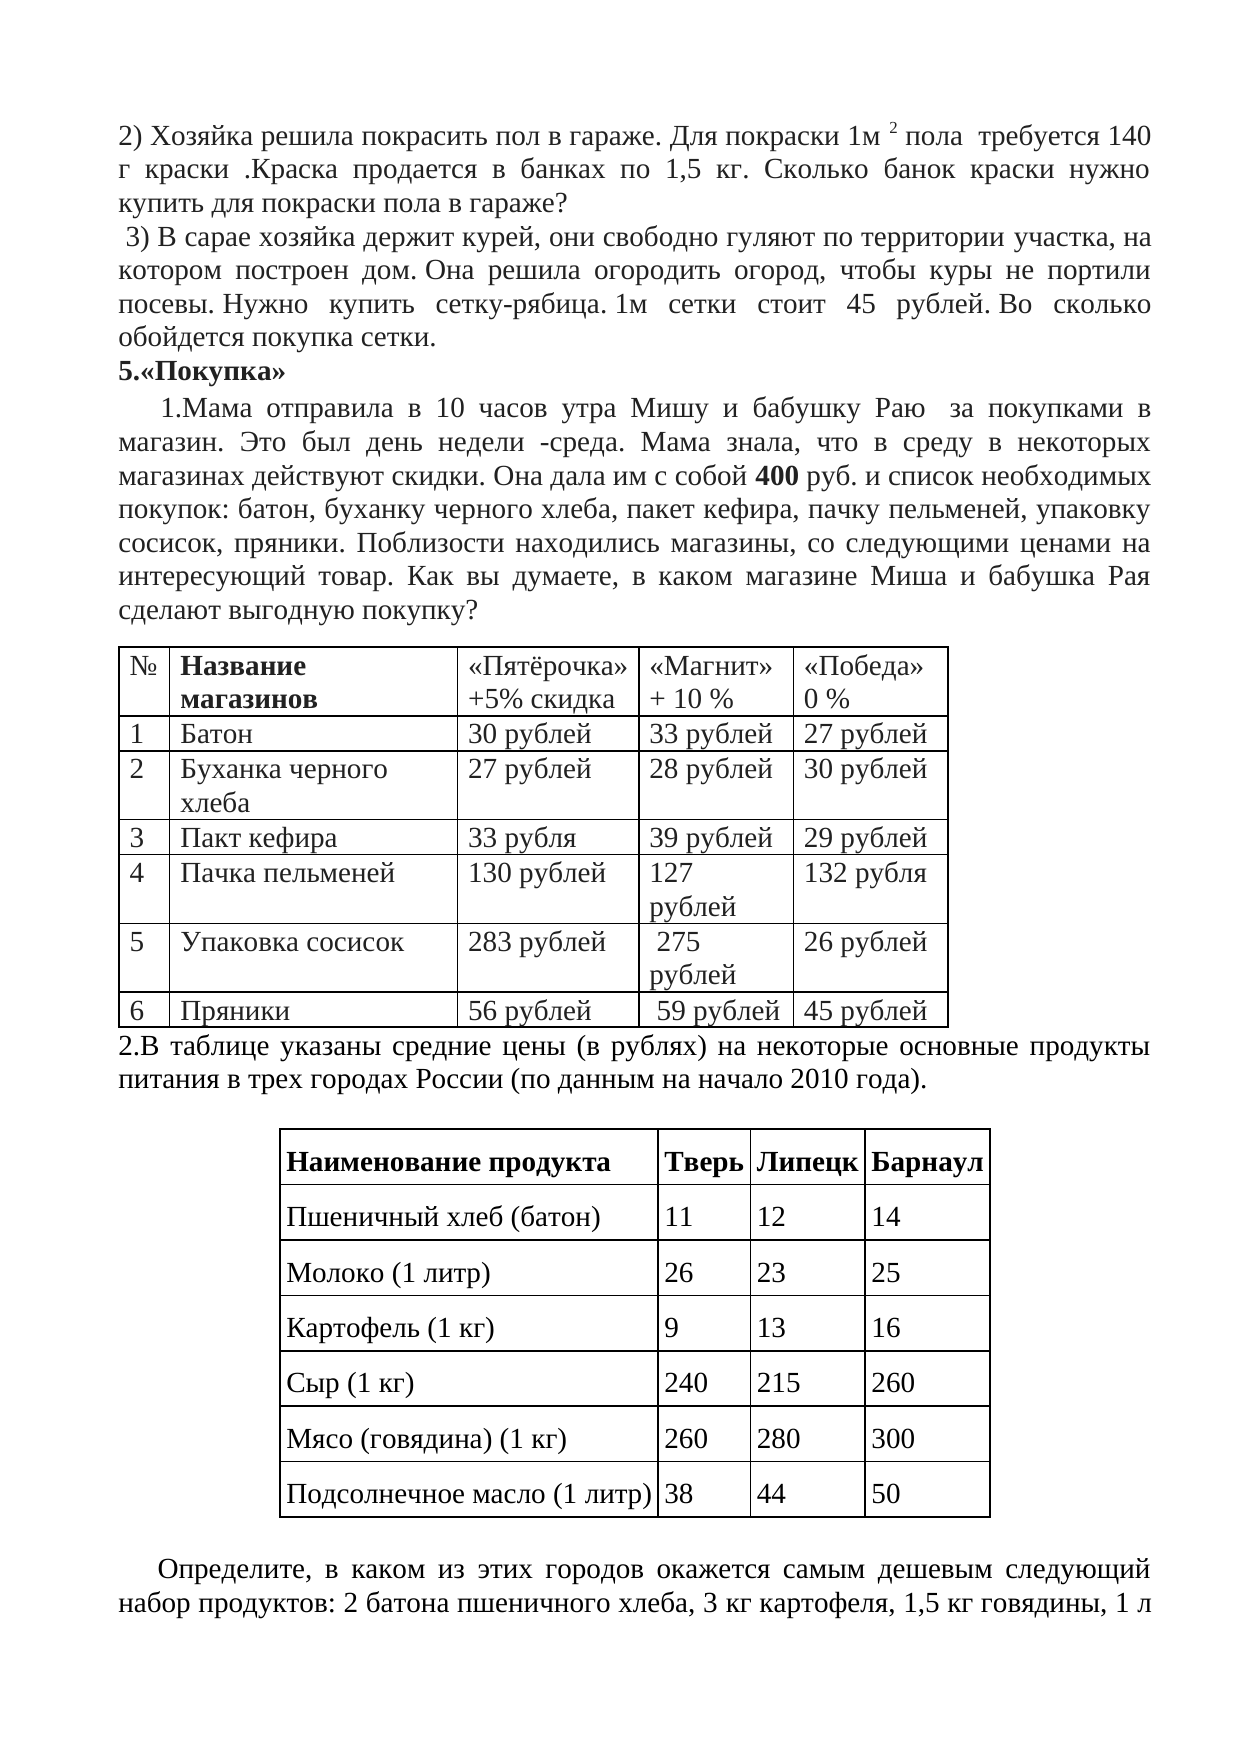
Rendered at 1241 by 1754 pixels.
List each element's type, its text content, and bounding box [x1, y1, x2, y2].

table_header Название магазинов [170, 648, 457, 715]
table_cell 132 рубля [794, 855, 947, 922]
table_header «Пятёрочка» +5% скидка [458, 648, 638, 715]
table_cell 30 рублей [458, 717, 638, 750]
text 3) В сарае хозяйка держит курей, они свободно гуляют по территории участка, на котором построен дом. Она решила огородить огород, чтобы куры не портили посевы. Нужно купить сетку-рябица. 1м сетки стоит 45 рублей. Во сколько обойдется покупка сетки. [118, 219, 1152, 353]
table_cell 12 [751, 1185, 864, 1239]
table_cell 130 рублей [458, 855, 638, 922]
table_header «Победа» 0 % [794, 648, 947, 715]
text 2) Хозяйка решила покрасить пол в гараже. Для покраски 1м 2 пола требуется 140 г краски .Краска продается в банках по 1,5 кг. Сколько банок краски нужно купить для покраски пола в гараже? [118, 118, 1152, 219]
table_header Наименование продукта [281, 1130, 657, 1184]
table_cell Сыр (1 кг) [281, 1352, 657, 1405]
table_cell 3 [120, 820, 169, 854]
table_cell 27 рублей [794, 717, 947, 750]
table_cell 300 [866, 1407, 989, 1461]
text 5.«Покупка» [118, 353, 1152, 386]
table_cell 2 [120, 752, 169, 819]
table_cell 50 [866, 1462, 989, 1516]
table_cell Мясо (говядина) (1 кг) [281, 1407, 657, 1461]
table_cell 4 [120, 855, 169, 922]
table_cell 5 [120, 924, 169, 991]
table_cell Пакт кефира [170, 820, 457, 854]
table_cell 280 [751, 1407, 864, 1461]
table_cell 25 [866, 1241, 989, 1294]
table_cell 14 [866, 1185, 989, 1239]
table_cell 39 рублей [640, 820, 793, 854]
table_cell 56 рублей [458, 993, 638, 1026]
table_cell Батон [170, 717, 457, 750]
table_cell 33 рубля [458, 820, 638, 854]
table_cell 59 рублей [640, 993, 793, 1026]
table_cell Упаковка сосисок [170, 924, 457, 991]
table_header Липецк [751, 1130, 864, 1184]
table_header «Магнит» + 10 % [640, 648, 793, 715]
table_cell 45 рублей [794, 993, 947, 1026]
table_cell Пачка пельменей [170, 855, 457, 922]
table_cell 38 [659, 1462, 750, 1516]
table_cell 23 [751, 1241, 864, 1294]
table_cell Буханка черного хлеба [170, 752, 457, 819]
table_cell 260 [866, 1352, 989, 1405]
table_cell Пшеничный хлеб (батон) [281, 1185, 657, 1239]
table_header Барнаул [866, 1130, 989, 1184]
table_header Тверь [659, 1130, 750, 1184]
table_cell 275 рублей [640, 924, 793, 991]
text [118, 1551, 1152, 1618]
table_cell 9 [659, 1296, 750, 1350]
table_cell 6 [120, 993, 169, 1026]
text 1.Мама отправила в 10 часов утра Мишу и бабушку Раю за покупками в магазин. Это был день недели -среда. Мама знала, что в среду в некоторых магазинах действуют скидки. Она дала им с собой 400 руб. и список необходимых покупок: батон, буханку черного хлеба, пакет кефира, пачку пельменей, упаковку сосисок, пряники. Поблизости находились магазины, со следующими ценами на интересующий товар. Как вы думаете, в каком магазине Миша и бабушка Рая сделают выгодную покупку? [118, 391, 1152, 625]
table_cell 29 рублей [794, 820, 947, 854]
table_cell 33 рублей [640, 717, 793, 750]
table_cell Молоко (1 литр) [281, 1241, 657, 1294]
table_cell Подсолнечное масло (1 литр) [281, 1462, 657, 1516]
table_cell 260 [659, 1407, 750, 1461]
table_cell 13 [751, 1296, 864, 1350]
table_cell 26 рублей [794, 924, 947, 991]
table_cell 30 рублей [794, 752, 947, 819]
table_cell 11 [659, 1185, 750, 1239]
table_cell Картофель (1 кг) [281, 1296, 657, 1350]
table_cell 127 рублей [640, 855, 793, 922]
text 2.В таблице указаны средние цены (в рублях) на некоторые основные продукты питания в трех городах России (по данным на начало 2010 года). [118, 1028, 1152, 1095]
table_cell 16 [866, 1296, 989, 1350]
table_cell 240 [659, 1352, 750, 1405]
table_cell 26 [659, 1241, 750, 1294]
table_cell 28 рублей [640, 752, 793, 819]
table_cell 44 [751, 1462, 864, 1516]
table_header № [120, 648, 169, 715]
table_cell 1 [120, 717, 169, 750]
table_cell 215 [751, 1352, 864, 1405]
table_cell Пряники [170, 993, 457, 1026]
table_cell 27 рублей [458, 752, 638, 819]
table_cell 283 рублей [458, 924, 638, 991]
